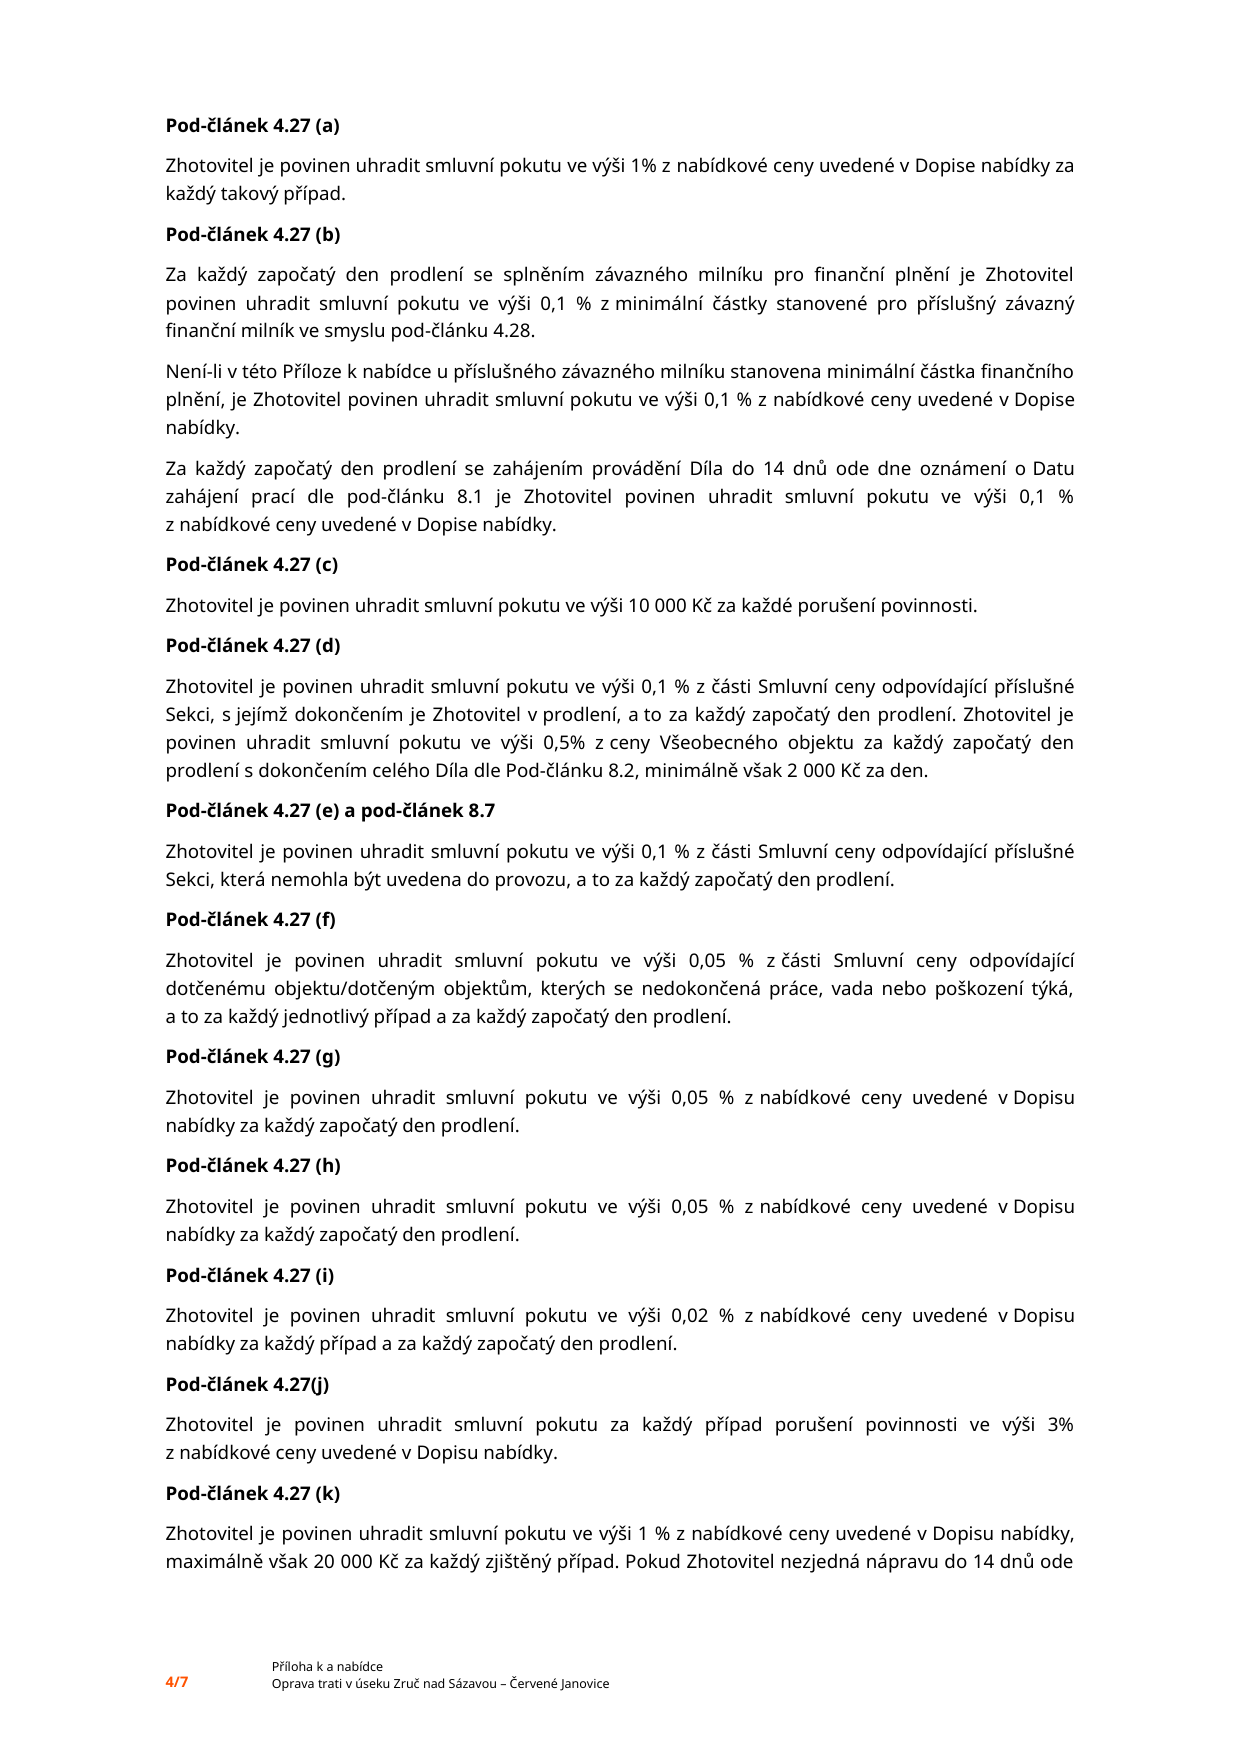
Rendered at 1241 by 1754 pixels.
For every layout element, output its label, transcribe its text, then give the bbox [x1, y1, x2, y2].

text Pod-článek 4.27 (c) [165, 551, 1075, 577]
text Pod-článek 4.27(j) [165, 1371, 1075, 1396]
text Zhotovitel je povinen uhradit smluvní pokutu ve výši 0,1 % z části Smluvní ceny odpovídající příslušné Sekci, která nemohla být uvedena do provozu, a to za každý započatý den prodlení. [165, 838, 1075, 892]
text Pod-článek 4.27 (d) [165, 632, 1075, 658]
text Zhotovitel je povinen uhradit smluvní pokutu ve výši 0,05 % z části Smluvní ceny odpovídající dotčenému objektu/dotčeným objektům, kterých se nedokončená práce, vada nebo poškození týká, a to za každý jednotlivý případ a za každý započatý den prodlení. [165, 947, 1075, 1029]
text Pod-článek 4.27 (f) [165, 907, 1075, 932]
text Pod-článek 4.27 (a) [165, 112, 1075, 138]
text Pod-článek 4.27 (b) [165, 221, 1075, 247]
text Pod-článek 4.27 (k) [165, 1480, 1075, 1506]
text Pod-článek 4.27 (g) [165, 1044, 1075, 1069]
text Zhotovitel je povinen uhradit smluvní pokutu ve výši 0,05 % z nabídkové ceny uvedené v Dopisu nabídky za každý započatý den prodlení. [165, 1084, 1075, 1138]
text Zhotovitel je povinen uhradit smluvní pokutu ve výši 1% z nabídkové ceny uvedené v Dopise nabídky za každý takový případ. [165, 153, 1075, 206]
text Pod-článek 4.27 (h) [165, 1153, 1075, 1178]
text Zhotovitel je povinen uhradit smluvní pokutu za každý případ porušení povinnosti ve výši 3% z nabídkové ceny uvedené v Dopisu nabídky. [165, 1411, 1075, 1465]
text Zhotovitel je povinen uhradit smluvní pokutu ve výši 0,05 % z nabídkové ceny uvedené v Dopisu nabídky za každý započatý den prodlení. [165, 1193, 1075, 1247]
text Pod-článek 4.27 (i) [165, 1262, 1075, 1287]
text Za každý započatý den prodlení se splněním závazného milníku pro finanční plnění je Zhotovitel povinen uhradit smluvní pokutu ve výši 0,1 % z minimální částky stanovené pro příslušný závazný finanční milník ve smyslu pod-článku 4.28. [165, 262, 1075, 343]
text Pod-článek 4.27 (e) a pod-článek 8.7 [165, 798, 1075, 823]
text Zhotovitel je povinen uhradit smluvní pokutu ve výši 10 000 Kč za každé porušení povinnosti. [165, 592, 1075, 617]
text Za každý započatý den prodlení se zahájením provádění Díla do 14 dnů ode dne oznámení o Datu zahájení prací dle pod-článku 8.1 je Zhotovitel povinen uhradit smluvní pokutu ve výši 0,1 % z nabídkové ceny uvedené v Dopise nabídky. [165, 455, 1075, 536]
text Zhotovitel je povinen uhradit smluvní pokutu ve výši 0,1 % z části Smluvní ceny odpovídající příslušné Sekci, s jejímž dokončením je Zhotovitel v prodlení, a to za každý započatý den prodlení. Zhotovitel je povinen uhradit smluvní pokutu ve výši 0,5% z ceny Všeobecného objektu za každý započatý den prodlení s dokončením celého Díla dle Pod-článku 8.2, minimálně však 2 000 Kč za den. [165, 673, 1075, 783]
text Není-li v této Příloze k nabídce u příslušného závazného milníku stanovena minimální částka finančního plnění, je Zhotovitel povinen uhradit smluvní pokutu ve výši 0,1 % z nabídkové ceny uvedené v Dopise nabídky. [165, 358, 1075, 440]
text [165, 1521, 1075, 1574]
text Zhotovitel je povinen uhradit smluvní pokutu ve výši 0,02 % z nabídkové ceny uvedené v Dopisu nabídky za každý případ a za každý započatý den prodlení. [165, 1302, 1075, 1356]
